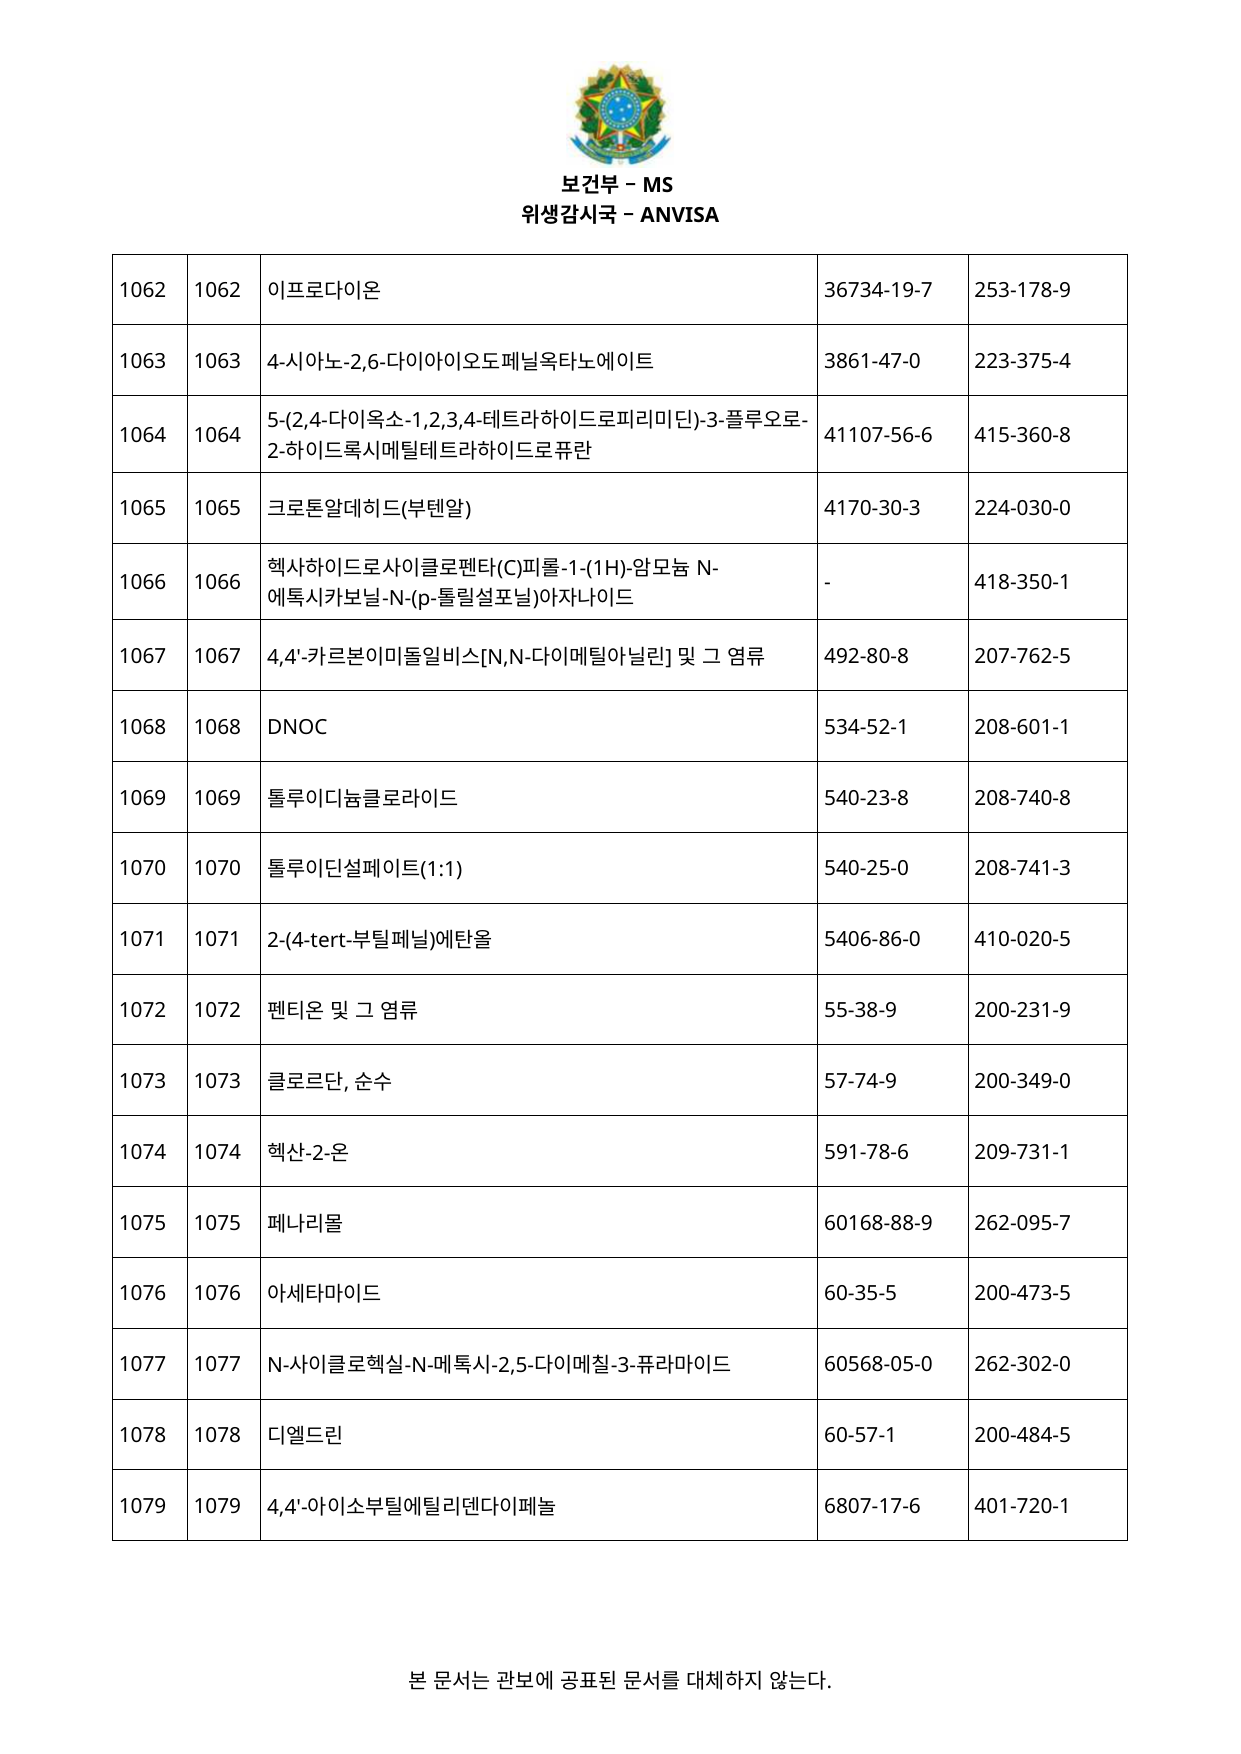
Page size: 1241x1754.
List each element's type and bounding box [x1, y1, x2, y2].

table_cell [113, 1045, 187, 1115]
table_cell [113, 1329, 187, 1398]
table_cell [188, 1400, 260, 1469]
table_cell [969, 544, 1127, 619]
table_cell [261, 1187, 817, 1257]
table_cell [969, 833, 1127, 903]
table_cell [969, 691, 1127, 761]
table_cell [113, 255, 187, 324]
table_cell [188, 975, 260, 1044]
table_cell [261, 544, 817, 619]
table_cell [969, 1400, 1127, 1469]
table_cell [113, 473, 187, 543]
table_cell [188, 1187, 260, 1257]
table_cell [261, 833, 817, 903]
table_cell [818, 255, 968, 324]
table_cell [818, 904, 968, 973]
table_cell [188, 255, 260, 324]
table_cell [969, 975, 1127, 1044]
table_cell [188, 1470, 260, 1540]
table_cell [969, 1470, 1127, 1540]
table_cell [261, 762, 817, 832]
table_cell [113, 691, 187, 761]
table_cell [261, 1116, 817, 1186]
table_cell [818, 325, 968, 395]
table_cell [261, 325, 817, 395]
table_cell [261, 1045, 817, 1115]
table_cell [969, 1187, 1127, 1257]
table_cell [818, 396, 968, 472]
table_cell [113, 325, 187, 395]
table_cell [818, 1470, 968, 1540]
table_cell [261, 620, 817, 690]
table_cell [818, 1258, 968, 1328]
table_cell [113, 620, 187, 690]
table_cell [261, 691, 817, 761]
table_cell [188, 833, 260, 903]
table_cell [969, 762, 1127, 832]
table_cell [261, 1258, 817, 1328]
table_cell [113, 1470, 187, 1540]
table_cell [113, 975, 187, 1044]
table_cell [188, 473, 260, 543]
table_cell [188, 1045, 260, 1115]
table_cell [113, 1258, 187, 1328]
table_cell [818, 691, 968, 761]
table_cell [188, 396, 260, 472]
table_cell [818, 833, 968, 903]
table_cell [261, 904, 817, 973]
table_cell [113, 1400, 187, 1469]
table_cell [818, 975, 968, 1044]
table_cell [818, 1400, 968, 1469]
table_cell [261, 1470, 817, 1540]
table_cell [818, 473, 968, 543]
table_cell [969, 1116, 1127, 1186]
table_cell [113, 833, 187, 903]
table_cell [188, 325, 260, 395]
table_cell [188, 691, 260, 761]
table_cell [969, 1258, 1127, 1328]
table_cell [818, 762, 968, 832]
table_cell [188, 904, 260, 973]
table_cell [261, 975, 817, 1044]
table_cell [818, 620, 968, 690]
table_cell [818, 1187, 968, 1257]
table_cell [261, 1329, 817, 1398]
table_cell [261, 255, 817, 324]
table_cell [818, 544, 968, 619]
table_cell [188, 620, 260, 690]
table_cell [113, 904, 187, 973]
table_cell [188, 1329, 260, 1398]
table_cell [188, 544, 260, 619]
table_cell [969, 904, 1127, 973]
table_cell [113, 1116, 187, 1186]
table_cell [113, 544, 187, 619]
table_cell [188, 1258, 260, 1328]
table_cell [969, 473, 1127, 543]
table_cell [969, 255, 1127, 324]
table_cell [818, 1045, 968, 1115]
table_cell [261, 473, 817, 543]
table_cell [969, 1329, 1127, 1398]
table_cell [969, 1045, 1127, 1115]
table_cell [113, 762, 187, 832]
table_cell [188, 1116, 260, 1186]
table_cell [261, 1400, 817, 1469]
picture [566, 61, 675, 168]
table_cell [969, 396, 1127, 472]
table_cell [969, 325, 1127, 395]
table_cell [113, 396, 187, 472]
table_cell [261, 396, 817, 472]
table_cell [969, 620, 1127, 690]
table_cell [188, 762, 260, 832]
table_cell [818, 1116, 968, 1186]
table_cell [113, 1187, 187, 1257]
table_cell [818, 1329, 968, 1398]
